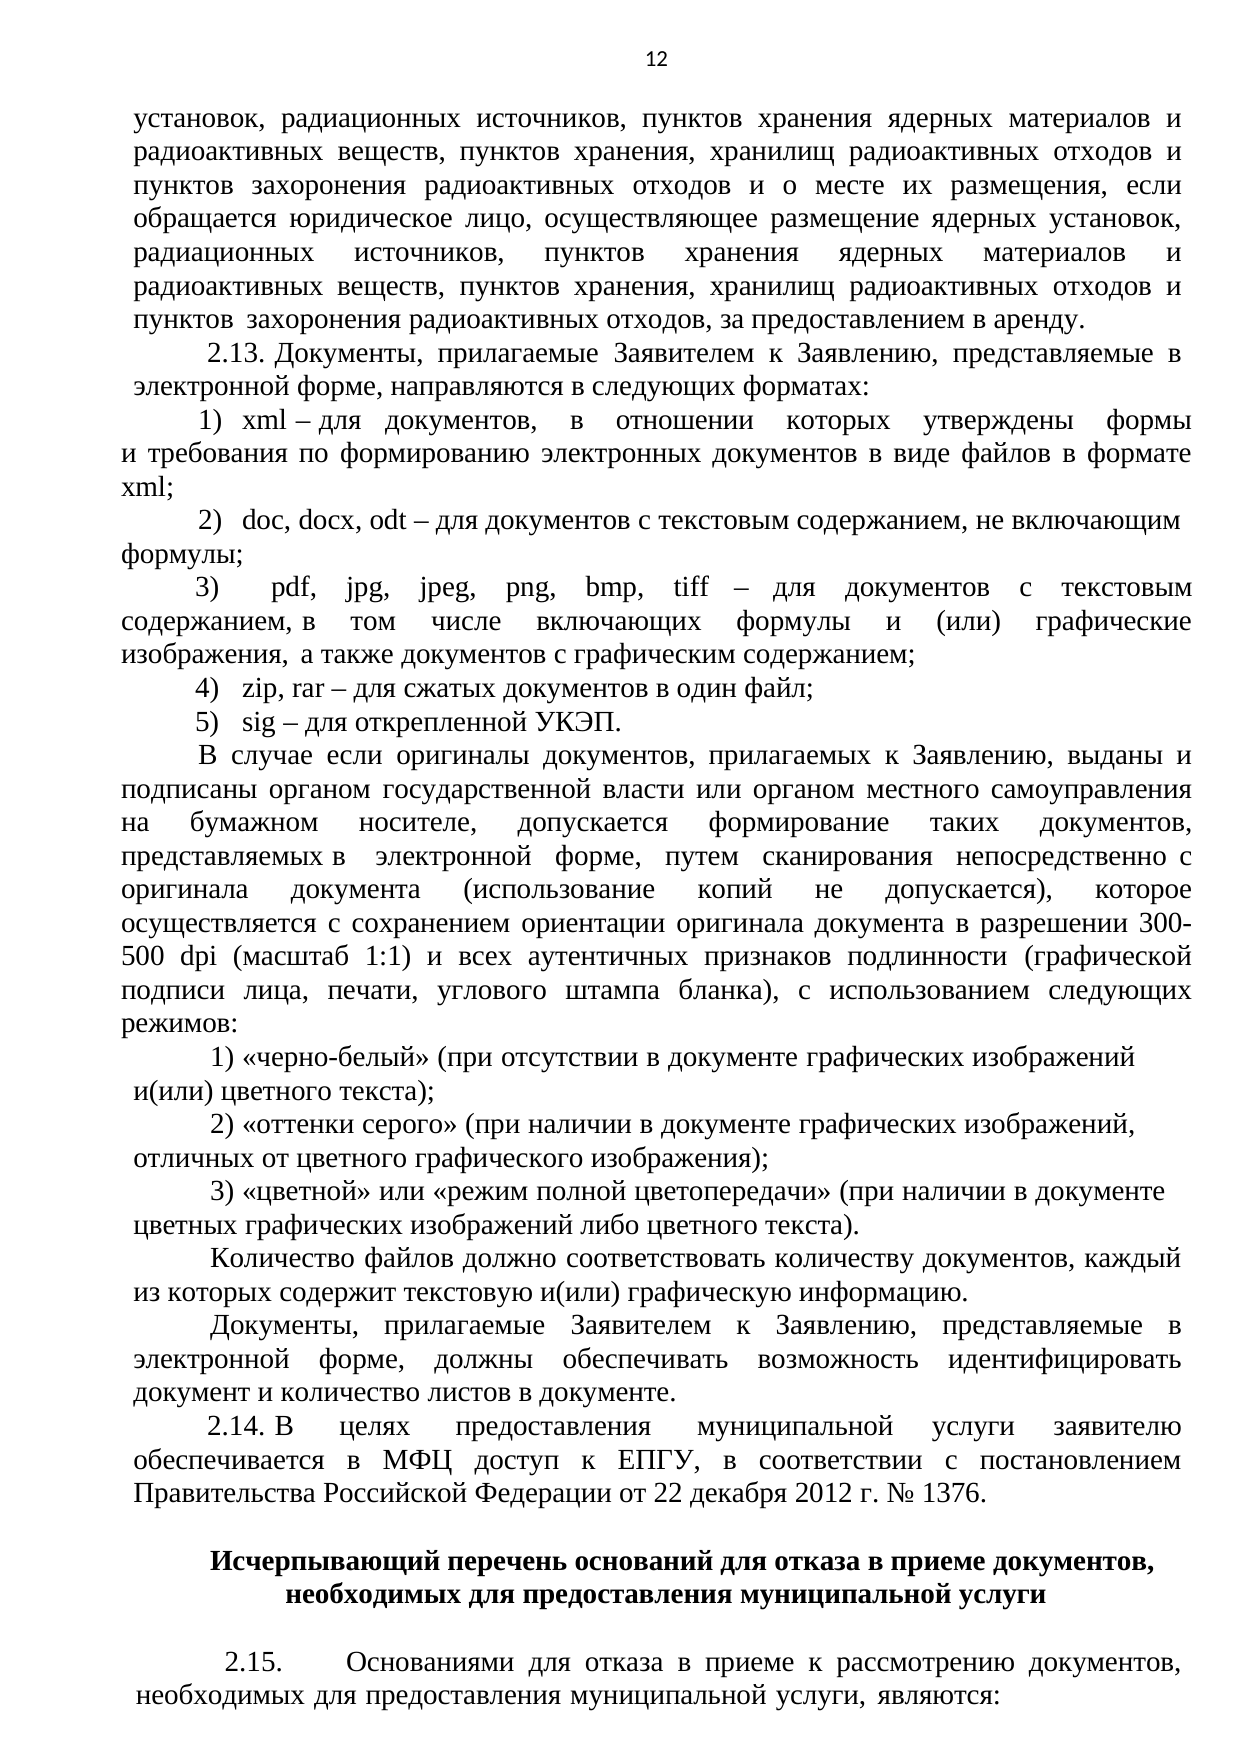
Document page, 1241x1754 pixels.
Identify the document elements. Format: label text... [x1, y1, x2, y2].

list pdf, jpg, jpeg, png, bmp, tiff – для документов с текстовым содержанием, в том числе включающих формулы и (или) графические изображения, а также документов с графическим содержанием; [121, 569, 1192, 670]
list Документы, прилагаемые Заявителем к Заявлению, представляемые в электронной форме, направляются в следующих форматах: [133, 335, 1182, 402]
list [133, 100, 1182, 335]
list zip, rar – для сжатых документов в один файл; [121, 670, 1192, 704]
list xml – для документов, в отношении которых утверждены формы и требования по формированию электронных документов в виде файлов в формате xml; [121, 402, 1192, 502]
list Основаниями для отказа в приеме к рассмотрению документов, необходимых для предоставления муниципальной услуги, являются: [136, 1644, 1181, 1711]
text В случае если оригиналы документов, прилагаемых к Заявлению, выданы и подписаны органом государственной власти или органом местного самоуправления на бумажном носителе, допускается формирование таких документов, представляемых в электронной форме, путем сканирования непосредственно с оригинала документа (использование копий не допускается), которое осуществляется с сохранением ориентации оригинала документа в разрешении 300-500 dpi (масштаб 1:1) и всех аутентичных признаков подлинности (графической подписи лица, печати, углового штампа бланка), с использованием следующих режимов: [121, 737, 1192, 1039]
list «черно-белый» (при отсутствии в документе графических изображений и(или) цветного текста); [133, 1039, 1135, 1106]
text Количество файлов должно соответствовать количеству документов, каждый из которых содержит текстовую и(или) графическую информацию. [133, 1241, 1181, 1308]
text Документы, прилагаемые Заявителем к Заявлению, представляемые в электронной форме, должны обеспечивать возможность идентифицировать документ и количество листов в документе. [133, 1308, 1182, 1408]
list doc, docx, odt – для документов с текстовым содержанием, не включающим формулы; [121, 502, 1192, 569]
list «цветной» или «режим полной цветопередачи» (при наличии в документе цветных графических изображений либо цветного текста). [133, 1173, 1166, 1241]
list В целях предоставления муниципальной услуги заявителю обеспечивается в МФЦ доступ к ЕПГУ, в соответствии с постановлением Правительства Российской Федерации от 22 декабря 2012 г. № 1376. [133, 1408, 1182, 1509]
list sig – для открепленной УКЭП. [121, 704, 1192, 737]
subtitle Исчерпывающий перечень оснований для отказа в приеме документов, необходимых для предоставления муниципальной услуги [149, 1543, 1182, 1610]
list «оттенки серого» (при наличии в документе графических изображений, отличных от цветного графического изображения); [133, 1106, 1135, 1173]
